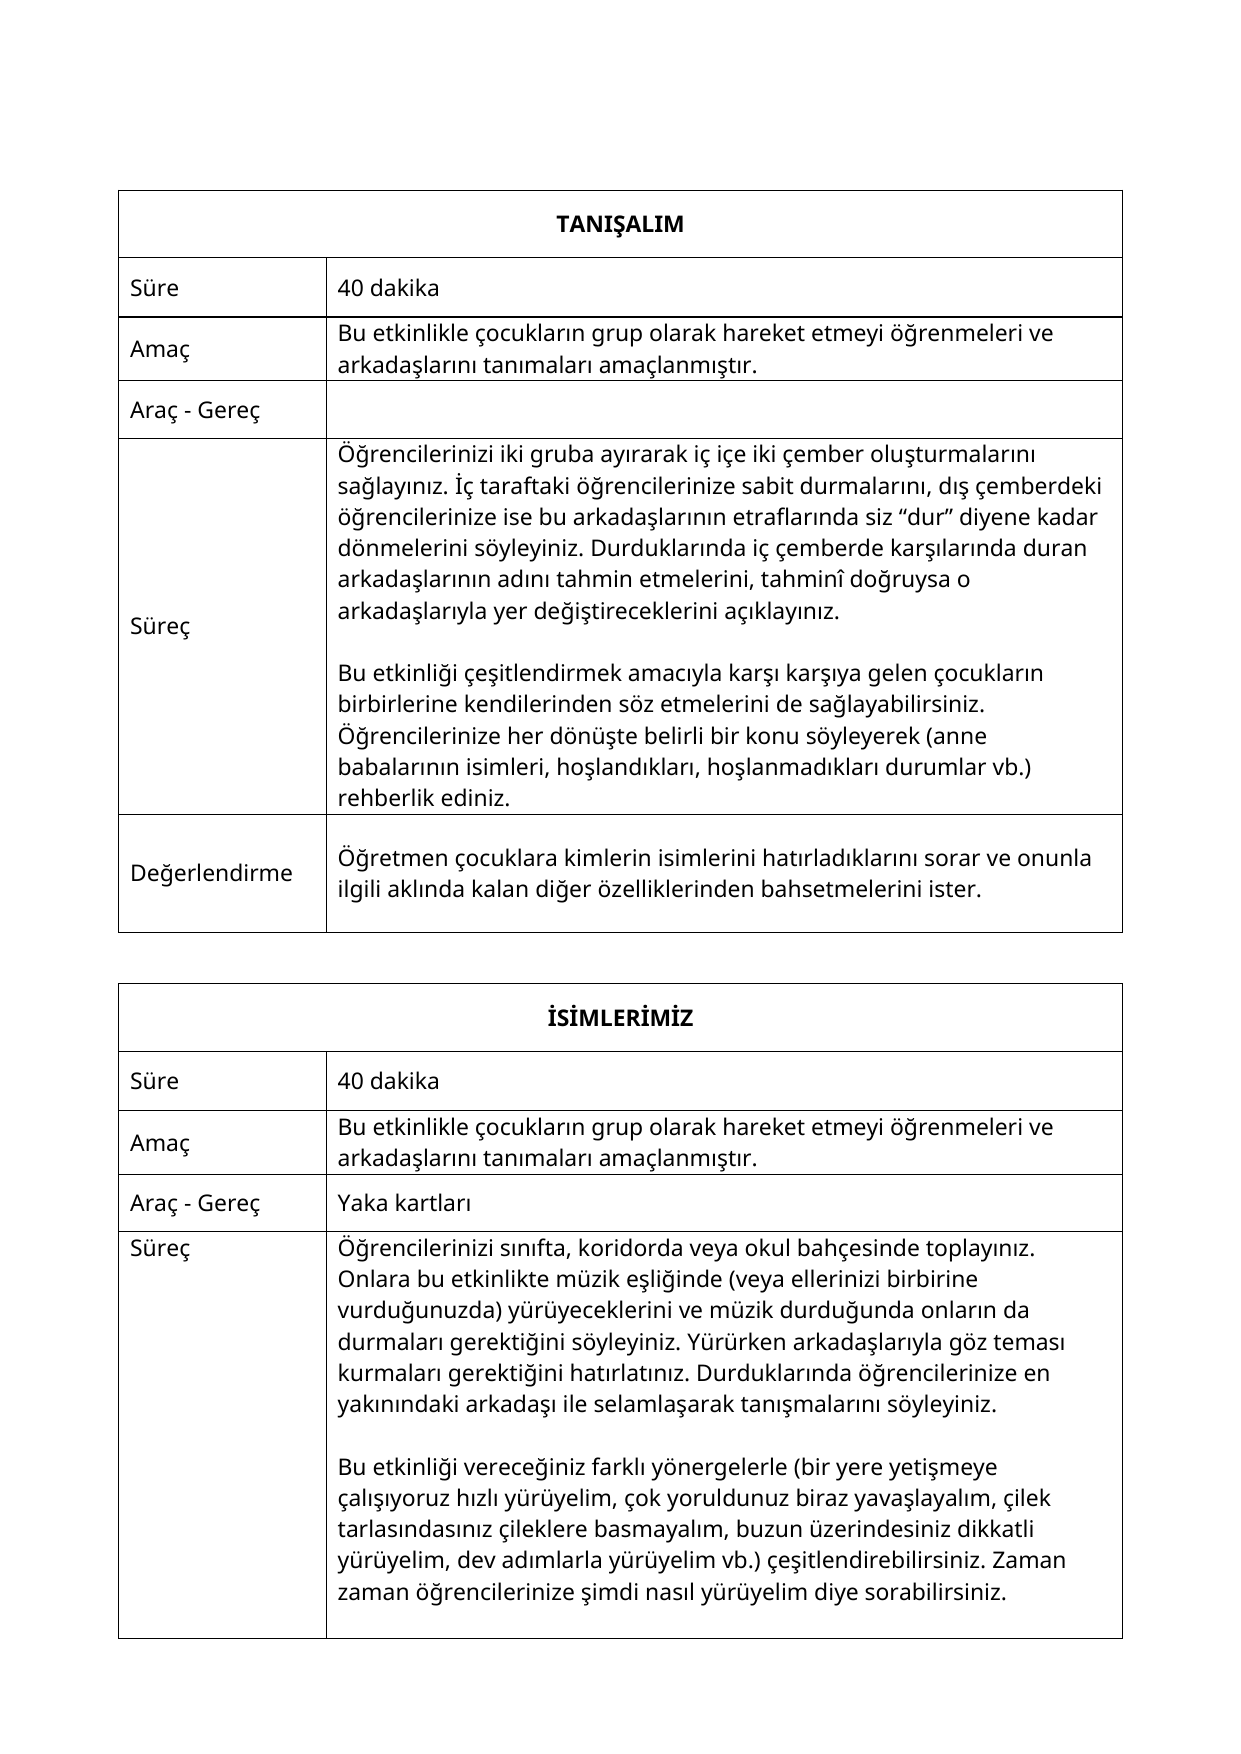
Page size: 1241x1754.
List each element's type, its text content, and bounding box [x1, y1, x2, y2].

table_cell Amaç [119, 318, 326, 380]
table_cell Bu etkinlikle çocukların grup olarak hareket etmeyi öğrenmeleri ve arkadaşlarını tanımaları amaçlanmıştır. [327, 318, 1122, 380]
table_cell Süreç [119, 1232, 326, 1638]
table_cell 40 dakika [327, 258, 1122, 316]
table_header TANIŞALIM [119, 191, 1122, 257]
table_cell Araç - Gereç [119, 381, 326, 437]
table_cell Süre [119, 1052, 326, 1110]
table_cell Araç - Gereç [119, 1175, 326, 1231]
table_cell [327, 1232, 1122, 1638]
table_header İSİMLERİMİZ [119, 984, 1122, 1051]
table_cell [327, 381, 1122, 437]
table_cell Bu etkinlikle çocukların grup olarak hareket etmeyi öğrenmeleri ve arkadaşlarını tanımaları amaçlanmıştır. [327, 1111, 1122, 1173]
table_cell Yaka kartları [327, 1175, 1122, 1231]
table_cell Süre [119, 258, 326, 316]
table_cell Süreç [119, 439, 326, 813]
table_cell Öğrencilerinizi iki gruba ayırarak iç içe iki çember oluşturmalarını sağlayınız. İç taraftaki öğrencilerinize sabit durmalarını, dış çemberdeki öğrencilerinize ise bu arkadaşlarının etraflarında siz “dur” diyene kadar dönmelerini söyleyiniz. Durduklarında iç çemberde karşılarında duran arkadaşlarının adını tahmin etmelerini, tahminî doğruysa o arkadaşlarıyla yer değiştireceklerini açıklayınız. Bu etkinliği çeşitlendirmek amacıyla karşı karşıya gelen çocukların birbirlerine kendilerinden söz etmelerini de sağlayabilirsiniz. Öğrencilerinize her dönüşte belirli bir konu söyleyerek (anne babalarının isimleri, hoşlandıkları, hoşlanmadıkları durumlar vb.) rehberlik ediniz. [327, 439, 1122, 813]
table_cell Öğretmen çocuklara kimlerin isimlerini hatırladıklarını sorar ve onunla ilgili aklında kalan diğer özelliklerinden bahsetmelerini ister. [327, 815, 1122, 932]
table_cell Değerlendirme [119, 815, 326, 932]
table_cell 40 dakika [327, 1052, 1122, 1110]
table_cell Amaç [119, 1111, 326, 1173]
